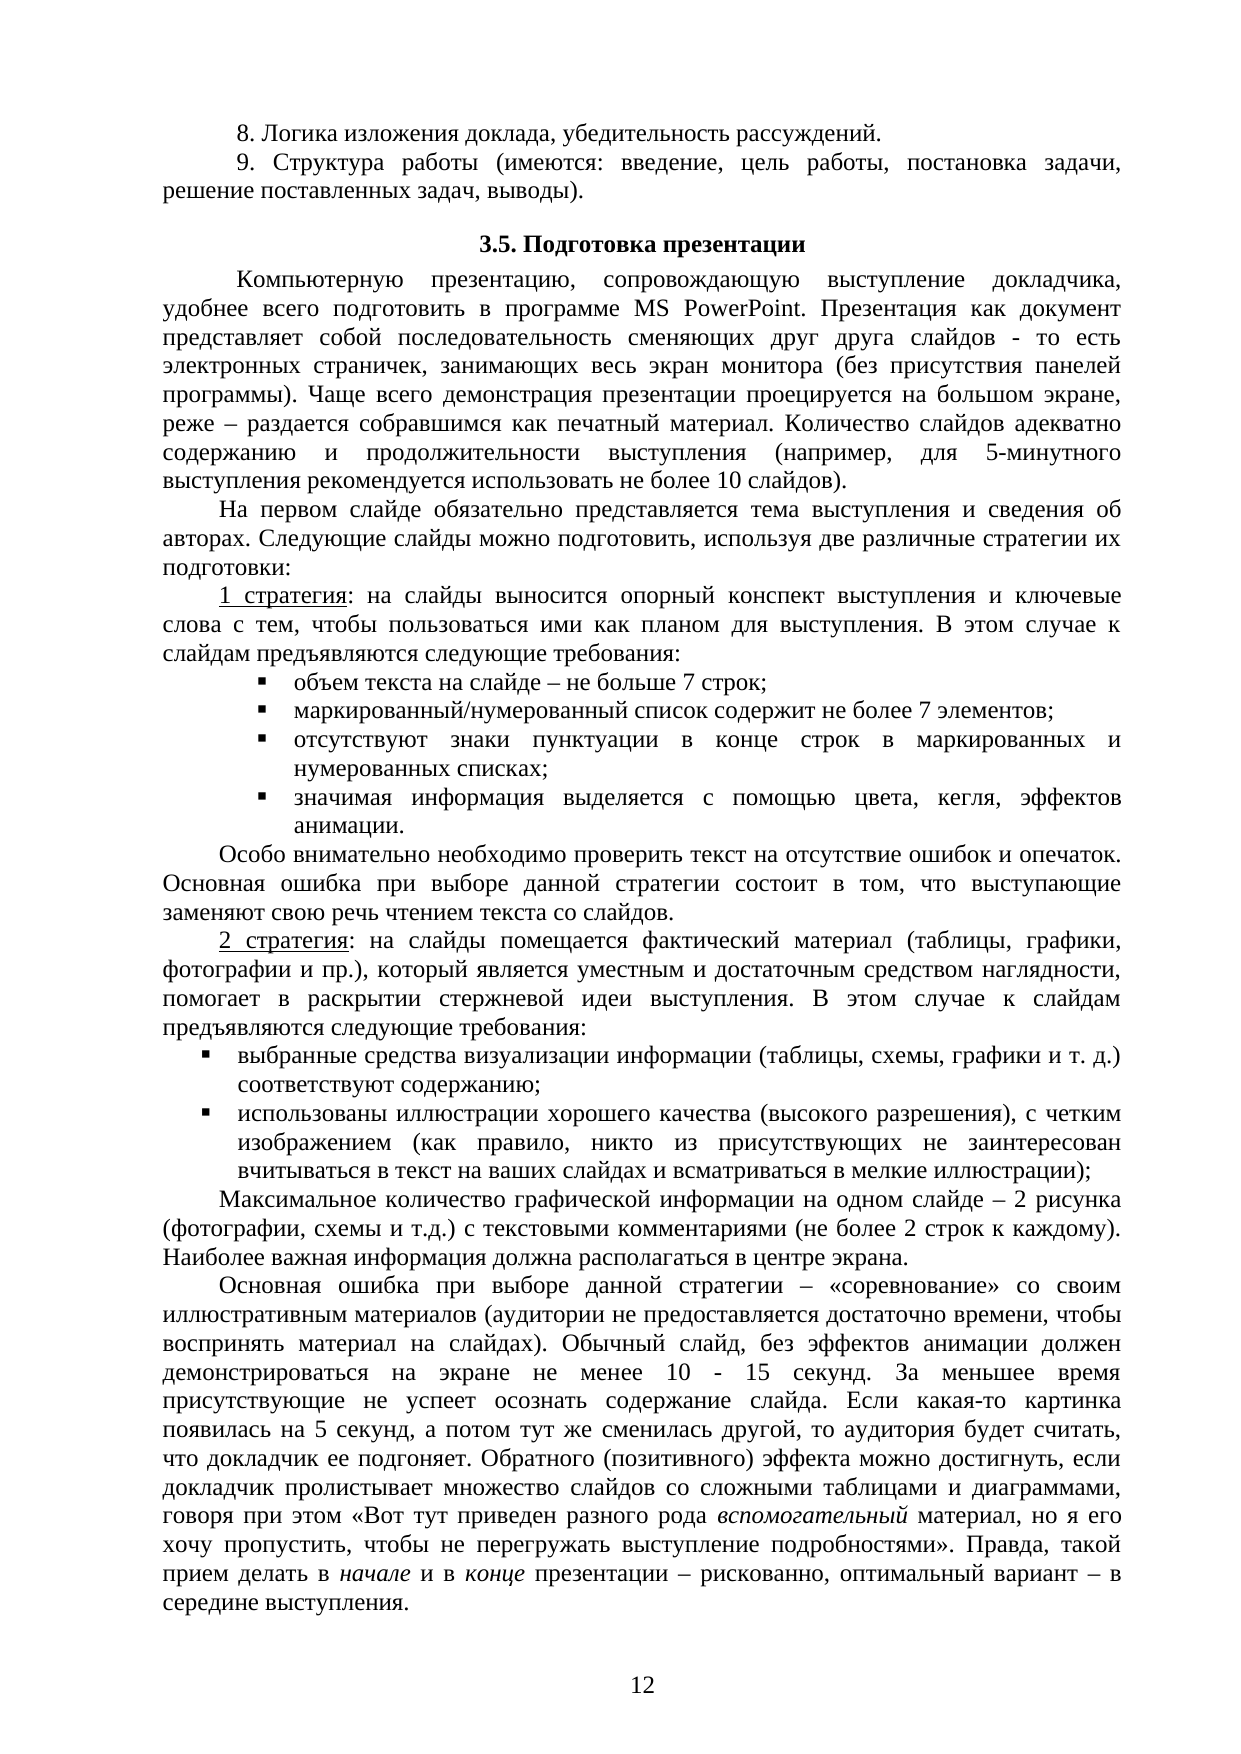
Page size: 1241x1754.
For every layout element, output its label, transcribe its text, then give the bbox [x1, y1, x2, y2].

list использованы иллюстрации хорошего качества (высокого разрешения), с четким изображением (как правило, никто из присутствующих не заинтересован вчитываться в текст на ваших слайдах и всматриваться в мелкие иллюстрации); [200, 1098, 1122, 1184]
text Компьютерную презентацию, сопровождающую выступление докладчика, удобнее всего подготовить в программе MS PowerPoint. Презентация как документ представляет собой последовательность сменяющих друг друга слайдов - то есть электронных страничек, занимающих весь экран монитора (без присутствия панелей программы). Чаще всего демонстрация презентации проецируется на большом экране, реже – раздается собравшимся как печатный материал. Количество слайдов адекватно содержанию и продолжительности выступления (например, для 5-минутного выступления рекомендуется использовать не более 10 слайдов). [162, 264, 1122, 494]
list отсутствуют знаки пунктуации в конце строк в маркированных и нумерованных списках; [256, 724, 1122, 782]
text Особо внимательно необходимо проверить текст на отсутствие ошибок и опечаток. Основная ошибка при выборе данной стратегии состоит в том, что выступающие заменяют свою речь чтением текста со слайдов. [162, 839, 1122, 926]
list объем текста на слайде – не больше 7 строк; [256, 667, 1122, 696]
text На первом слайде обязательно представляется тема выступления и сведения об авторах. Следующие слайды можно подготовить, используя две различные стратегии их подготовки: [162, 494, 1122, 581]
text 1 стратегия: на слайды выносится опорный конспект выступления и ключевые слова с тем, чтобы пользоваться ими как планом для выступления. В этом случае к слайдам предъявляются следующие требования: [162, 581, 1122, 667]
list выбранные средства визуализации информации (таблицы, схемы, графики и т. д.) соответствуют содержанию; [200, 1041, 1122, 1098]
text 9. Структура работы (имеются: введение, цель работы, постановка задачи, решение поставленных задач, выводы). [162, 147, 1122, 204]
text 2 стратегия: на слайды помещается фактический материал (таблицы, графики, фотографии и пр.), который является уместным и достаточным средством наглядности, помогает в раскрытии стержневой идеи выступления. В этом случае к слайдам предъявляются следующие требования: [162, 926, 1122, 1041]
list значимая информация выделяется с помощью цвета, кегля, эффектов анимации. [256, 782, 1122, 839]
text Основная ошибка при выборе данной стратегии – «соревнование» со своим иллюстративным материалов (аудитории не предоставляется достаточно времени, чтобы воспринять материал на слайдах). Обычный слайд, без эффектов анимации должен демонстрироваться на экране не менее 10 - 15 секунд. За меньшее время присутствующие не успеет осознать содержание слайда. Если какая-то картинка появилась на 5 секунд, а потом тут же сменилась другой, то аудитория будет считать, что докладчик ее подгоняет. Обратного (позитивного) эффекта можно достигнуть, если докладчик пролистывает множество слайдов со сложными таблицами и диаграммами, говоря при этом «Вот тут приведен разного рода вспомогательный материал, но я его хочу пропустить, чтобы не перегружать выступление подробностями». Правда, такой прием делать в начале и в конце презентации – рискованно, оптимальный вариант – в середине выступления. [162, 1271, 1122, 1616]
list маркированный/нумерованный список содержит не более 7 элементов; [256, 696, 1122, 724]
text 8. Логика изложения доклада, убедительность рассуждений. [162, 118, 1122, 147]
subtitle 3.5. Подготовка презентации [162, 229, 1122, 258]
text Максимальное количество графической информации на одном слайде – 2 рисунка (фотографии, схемы и т.д.) с текстовыми комментариями (не более 2 строк к каждому). Наиболее важная информация должна располагаться в центре экрана. [162, 1184, 1122, 1271]
